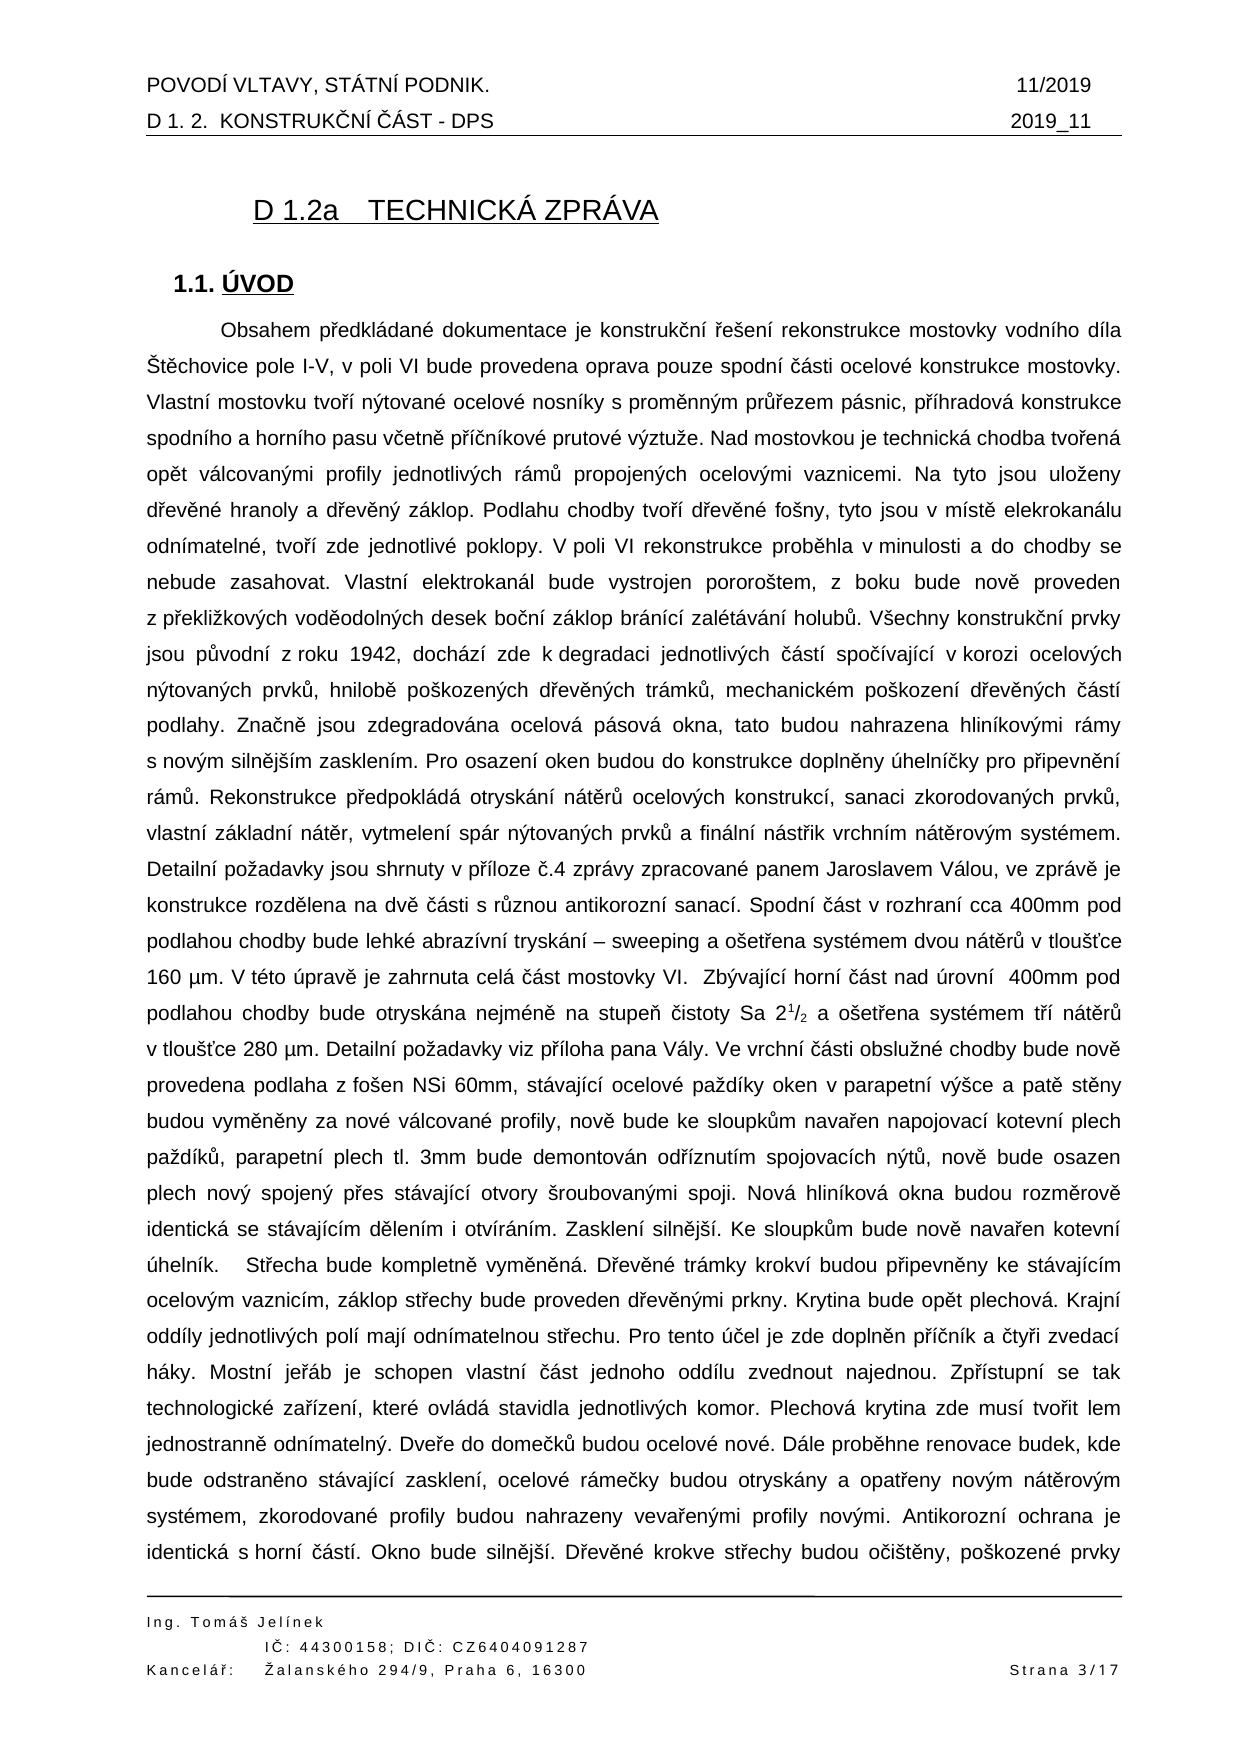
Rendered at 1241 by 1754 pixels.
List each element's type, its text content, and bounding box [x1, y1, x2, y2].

subtitle D 1.2a TECHNICKÁ ZPRÁVA [253, 193, 1122, 227]
subtitle Úvod [173, 269, 1122, 297]
